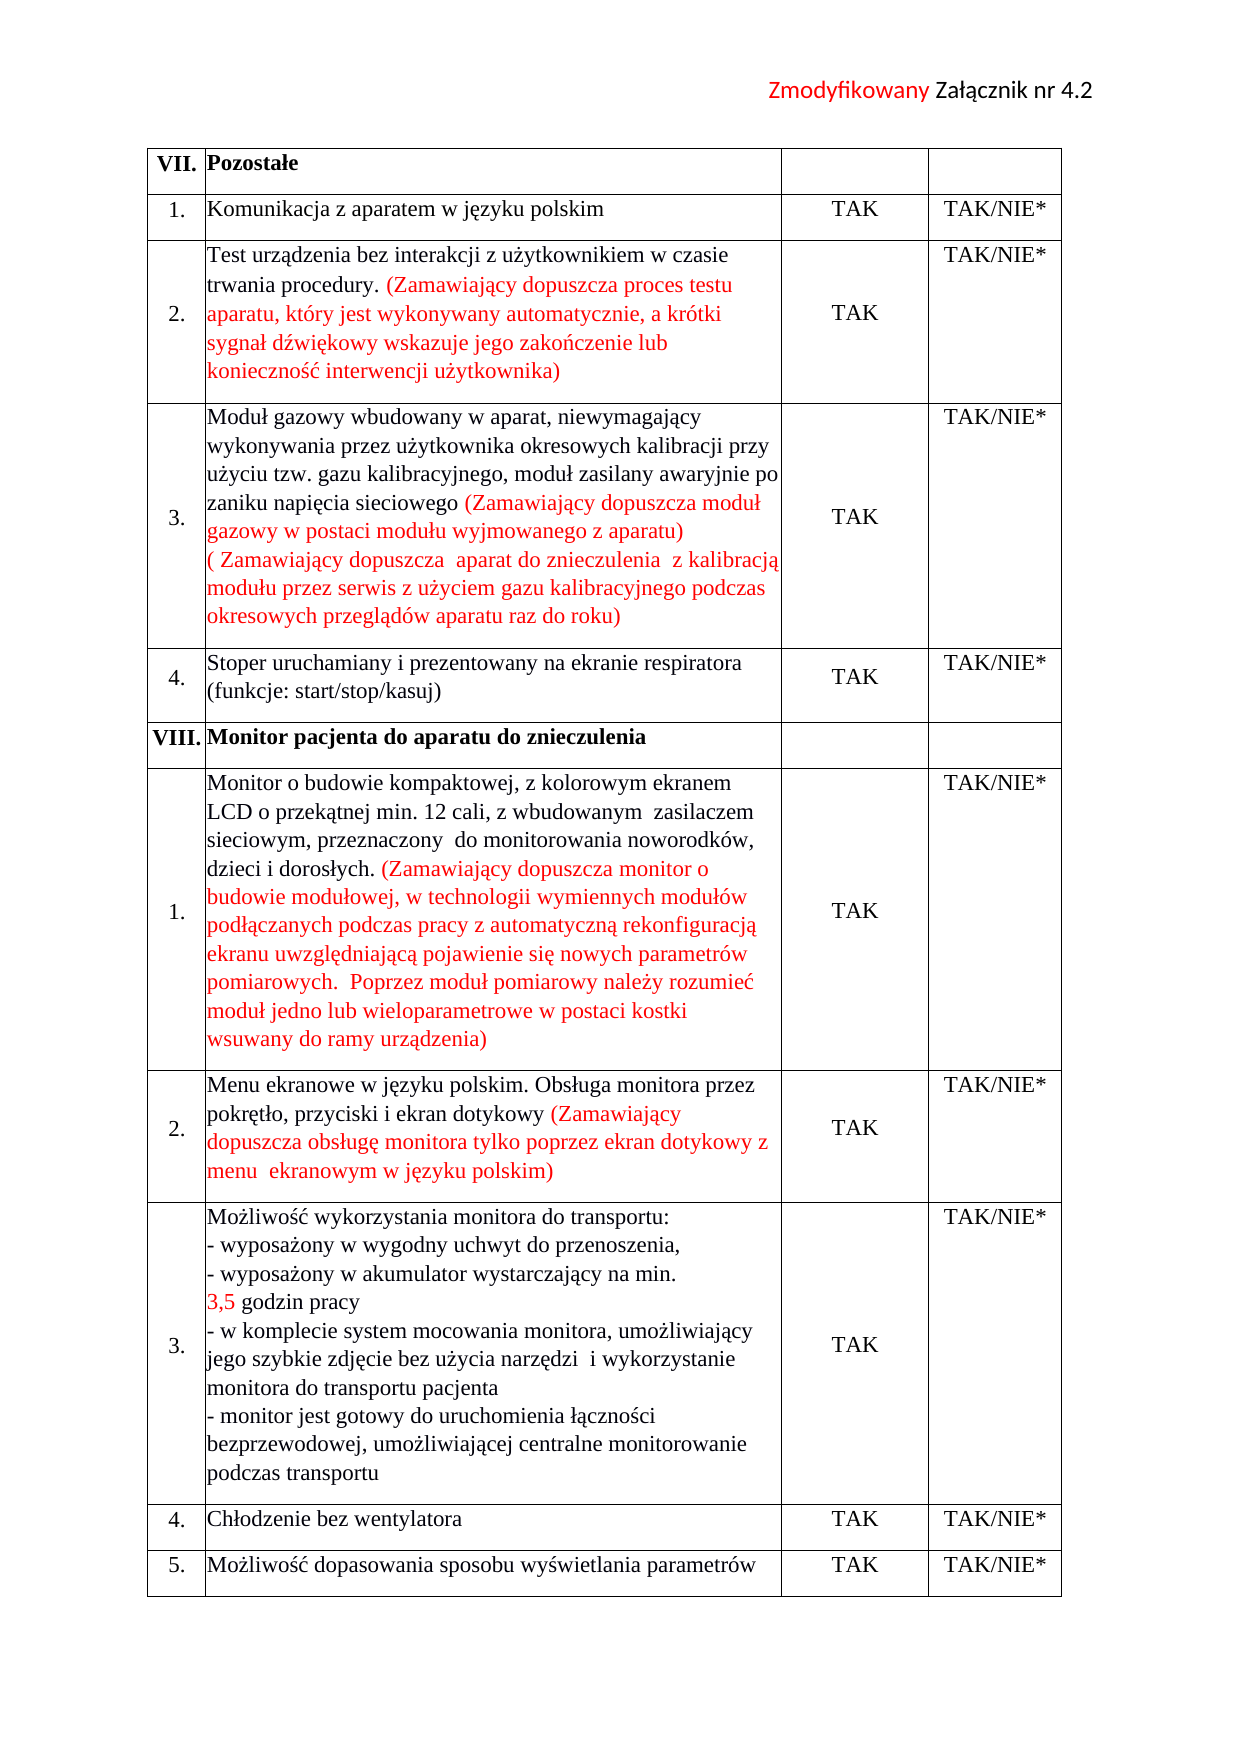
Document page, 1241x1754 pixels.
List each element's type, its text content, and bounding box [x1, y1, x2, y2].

table_cell Monitor o budowie kompaktowej, z kolorowym ekranem LCD o przekątnej min. 12 cali, z wbudowanym zasilaczem sieciowym, przeznaczony do monitorowania noworodków, dzieci i dorosłych. (Zamawiający dopuszcza monitor o budowie modułowej, w technologii wymiennych modułów podłączanych podczas pracy z automatyczną rekonfiguracją ekranu uwzględniającą pojawienie się nowych parametrów pomiarowych. Poprzez moduł pomiarowy należy rozumieć moduł jedno lub wieloparametrowe w postaci kostki wsuwany do ramy urządzenia) [206, 769, 781, 1070]
table_cell VII. [148, 149, 205, 194]
table_cell [929, 149, 1061, 194]
table_cell 3. [148, 1203, 205, 1504]
table_cell TAK [782, 649, 928, 722]
table_cell [782, 723, 928, 768]
table_cell TAK [782, 195, 928, 240]
table_cell [782, 149, 928, 194]
table_cell Chłodzenie bez wentylatora [206, 1505, 781, 1550]
table_cell TAK [782, 769, 928, 1070]
table_cell Monitor pacjenta do aparatu do znieczulenia [206, 723, 781, 768]
table_cell TAK [782, 404, 928, 648]
table_cell Możliwość wykorzystania monitora do transportu: - wyposażony w wygodny uchwyt do przenoszenia, - wyposażony w akumulator wystarczający na min. 3,5 godzin pracy - w komplecie system mocowania monitora, umożliwiający jego szybkie zdjęcie bez użycia narzędzi i wykorzystanie monitora do transportu pacjenta - monitor jest gotowy do uruchomienia łączności bezprzewodowej, umożliwiającej centralne monitorowanie podczas transportu [206, 1203, 781, 1504]
table_cell Menu ekranowe w języku polskim. Obsługa monitora przez pokrętło, przyciski i ekran dotykowy (Zamawiający dopuszcza obsługę monitora tylko poprzez ekran dotykowy z menu ekranowym w języku polskim) [206, 1071, 781, 1202]
table_cell TAK/NIE* [929, 404, 1061, 648]
table_cell [929, 723, 1061, 768]
table_cell TAK/NIE* [929, 1505, 1061, 1550]
table_cell TAK/NIE* [929, 649, 1061, 722]
table_cell Moduł gazowy wbudowany w aparat, niewymagający wykonywania przez użytkownika okresowych kalibracji przy użyciu tzw. gazu kalibracyjnego, moduł zasilany awaryjnie po zaniku napięcia sieciowego (Zamawiający dopuszcza moduł gazowy w postaci modułu wyjmowanego z aparatu) ( Zamawiający dopuszcza aparat do znieczulenia z kalibracją modułu przez serwis z użyciem gazu kalibracyjnego podczas okresowych przeglądów aparatu raz do roku) [206, 404, 781, 648]
table_cell TAK/NIE* [929, 241, 1061, 402]
table_cell 4. [148, 1505, 205, 1550]
table_cell TAK/NIE* [929, 1071, 1061, 1202]
table_cell TAK [782, 1551, 928, 1596]
table_cell 3. [148, 404, 205, 648]
table_cell TAK/NIE* [929, 195, 1061, 240]
table_cell 1. [148, 769, 205, 1070]
table_cell TAK [782, 1203, 928, 1504]
table_cell 1. [148, 195, 205, 240]
table_cell Pozostałe [206, 149, 781, 194]
table_cell 2. [148, 241, 205, 402]
table_cell 4. [148, 649, 205, 722]
table_cell TAK/NIE* [929, 1203, 1061, 1504]
table_cell Komunikacja z aparatem w języku polskim [206, 195, 781, 240]
table_cell TAK [782, 1071, 928, 1202]
table_cell Test urządzenia bez interakcji z użytkownikiem w czasie trwania procedury. (Zamawiający dopuszcza proces testu aparatu, który jest wykonywany automatycznie, a krótki sygnał dźwiękowy wskazuje jego zakończenie lub konieczność interwencji użytkownika) [206, 241, 781, 402]
table_cell TAK/NIE* [929, 1551, 1061, 1596]
table_cell 2. [148, 1071, 205, 1202]
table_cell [206, 1551, 781, 1596]
table_cell 5. [148, 1551, 205, 1596]
table_cell TAK/NIE* [929, 769, 1061, 1070]
table_cell Stoper uruchamiany i prezentowany na ekranie respiratora (funkcje: start/stop/kasuj) [206, 649, 781, 722]
table_cell TAK [782, 241, 928, 402]
table_cell VIII. [148, 723, 205, 768]
table_cell TAK [782, 1505, 928, 1550]
